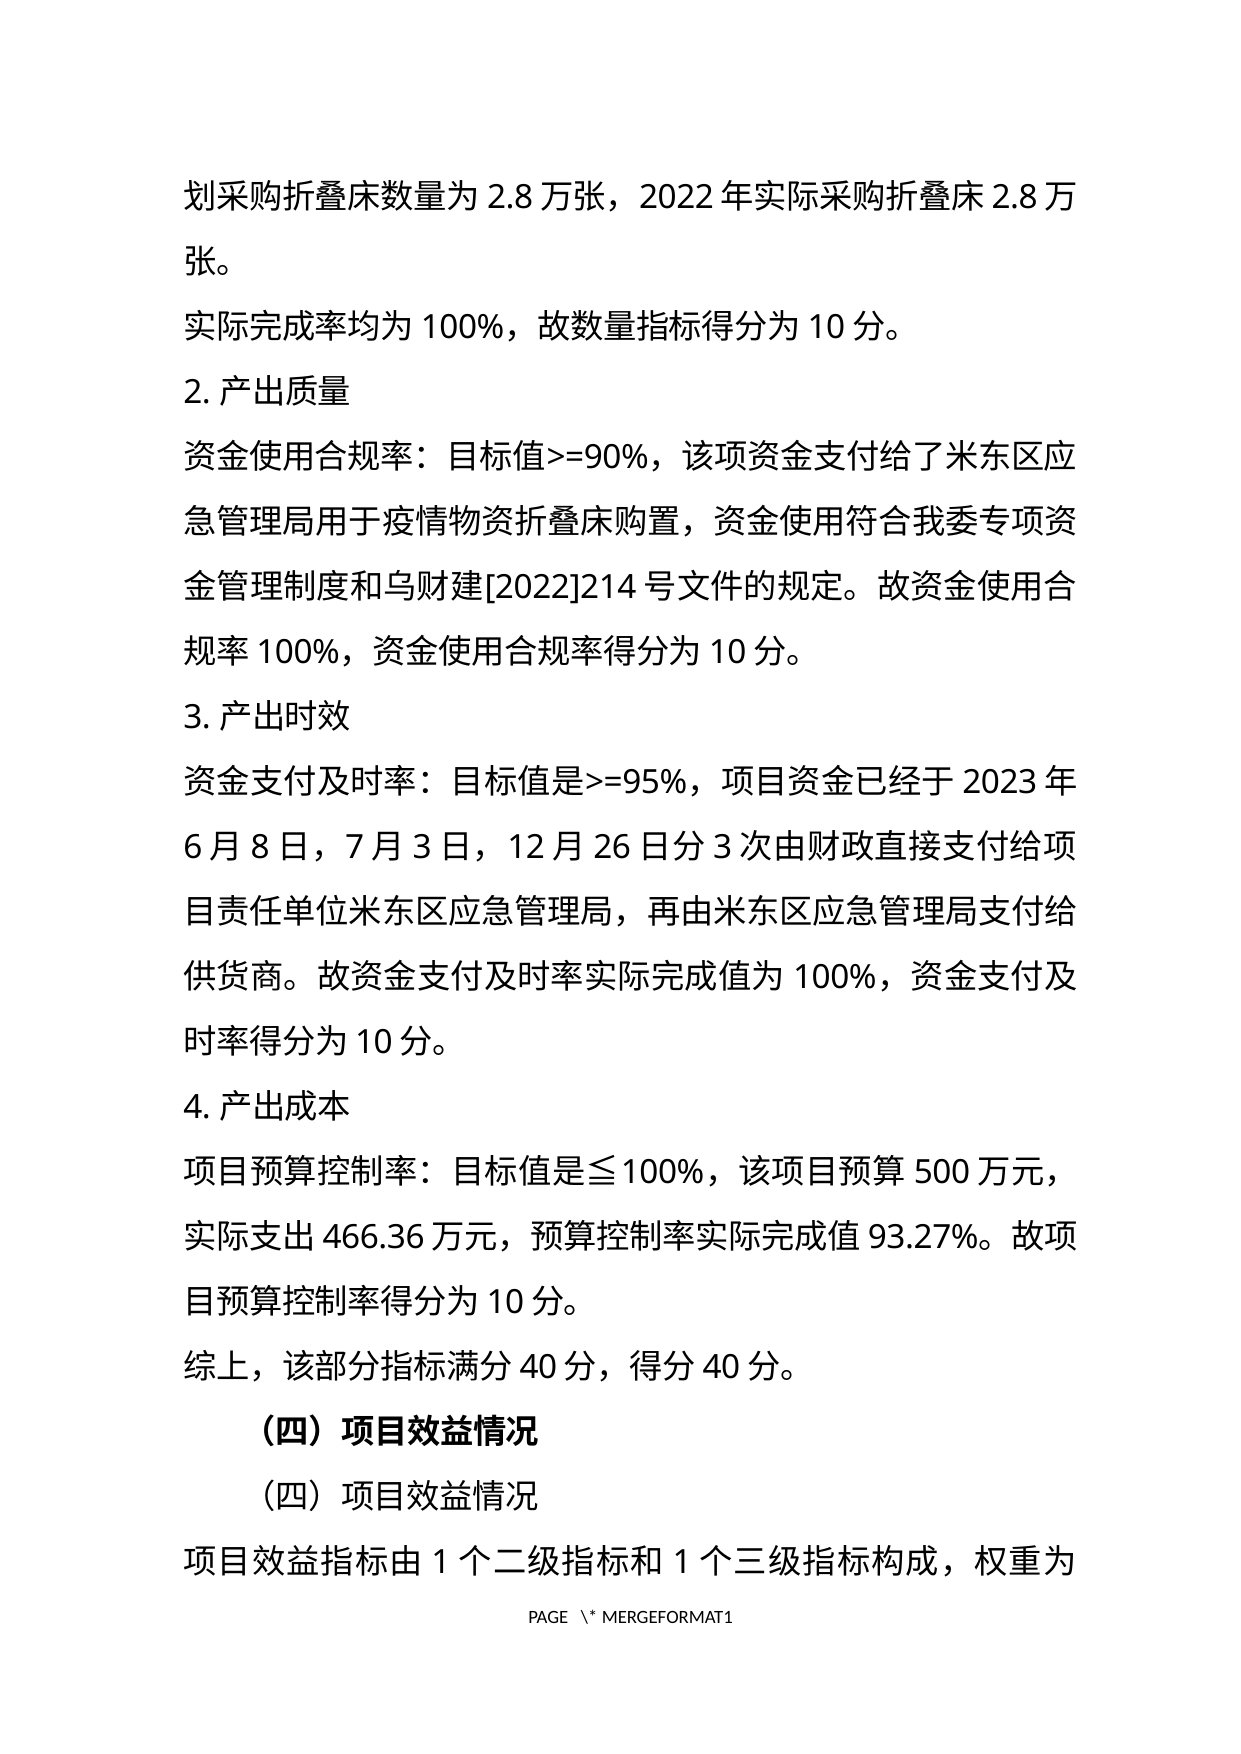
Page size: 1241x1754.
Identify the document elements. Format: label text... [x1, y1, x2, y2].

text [183, 1462, 1078, 1592]
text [183, 162, 1078, 1397]
text （四）项目效益情况 [183, 1397, 1078, 1462]
